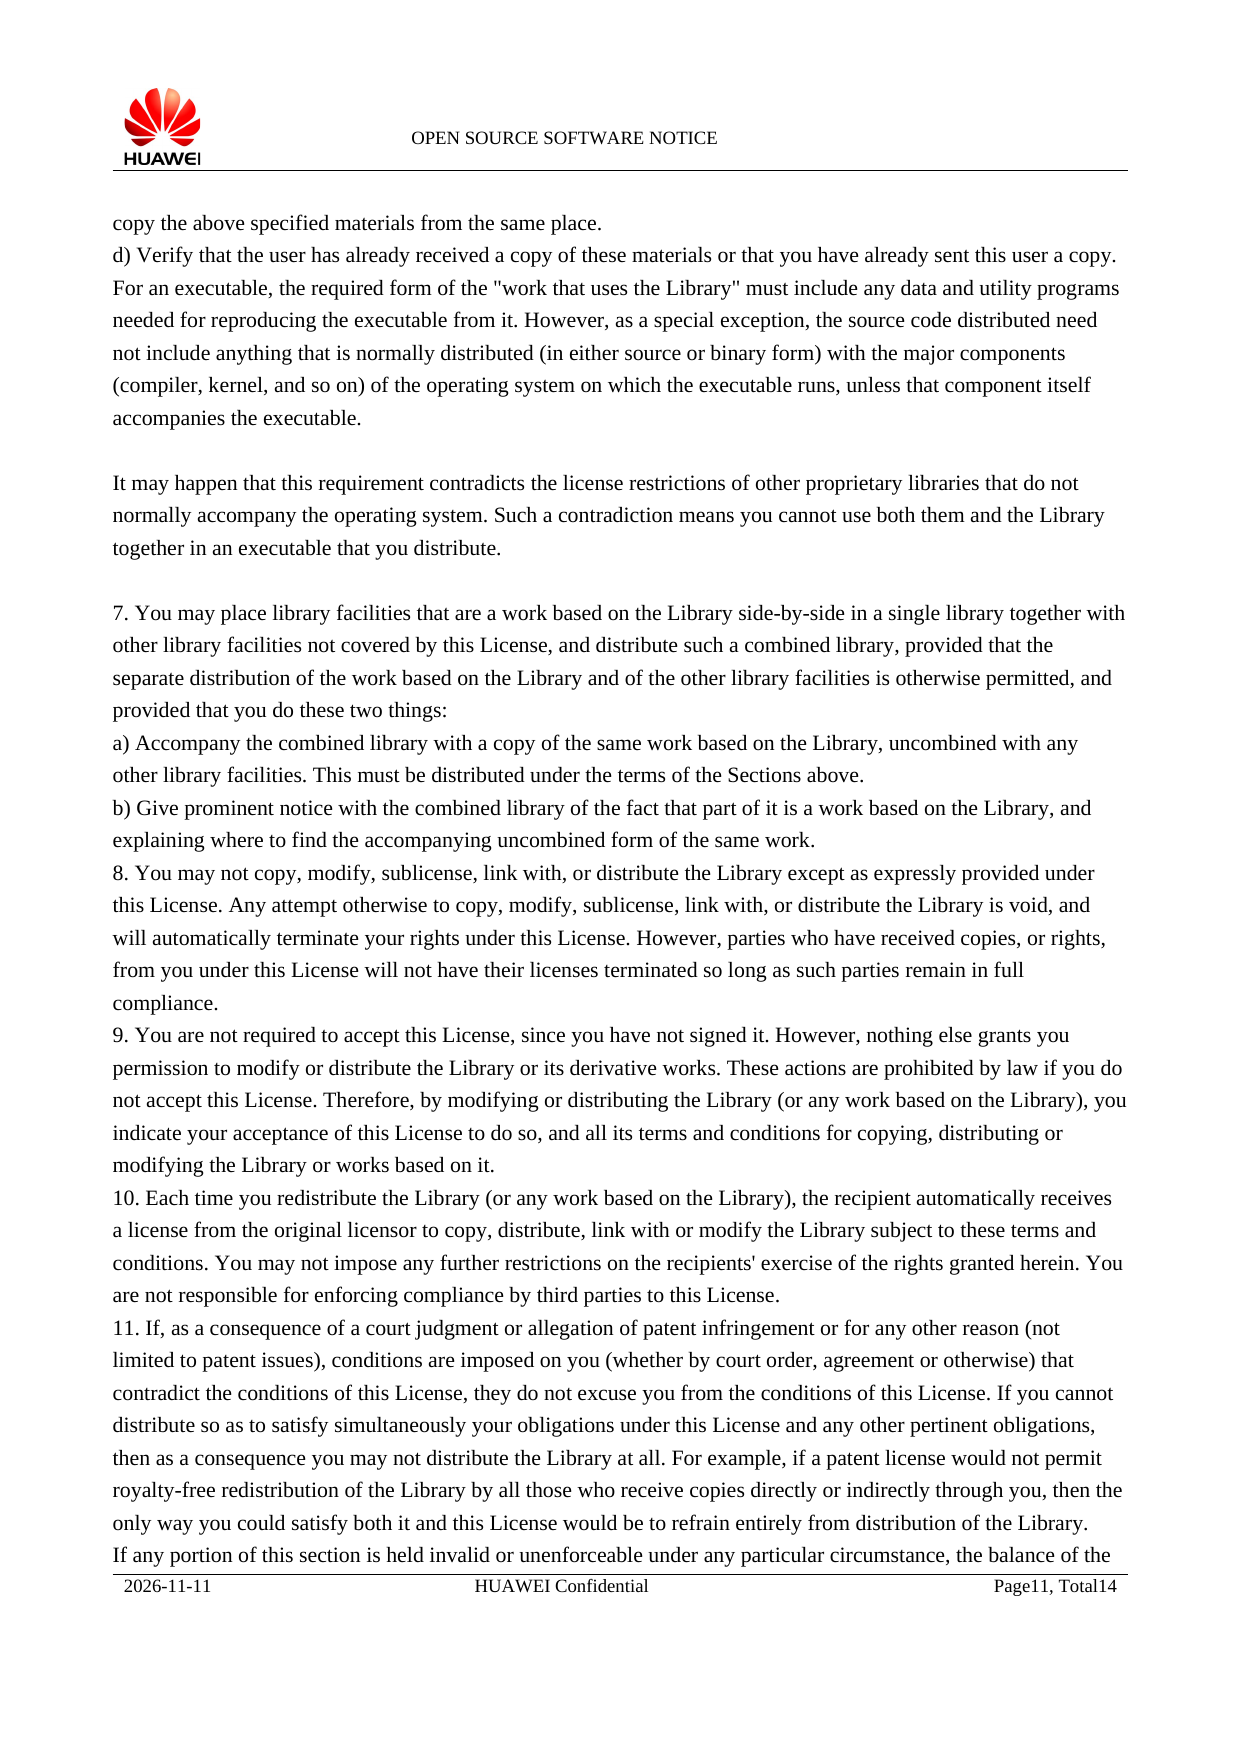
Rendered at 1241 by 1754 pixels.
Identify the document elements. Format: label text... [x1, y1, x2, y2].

picture [124, 88, 201, 165]
